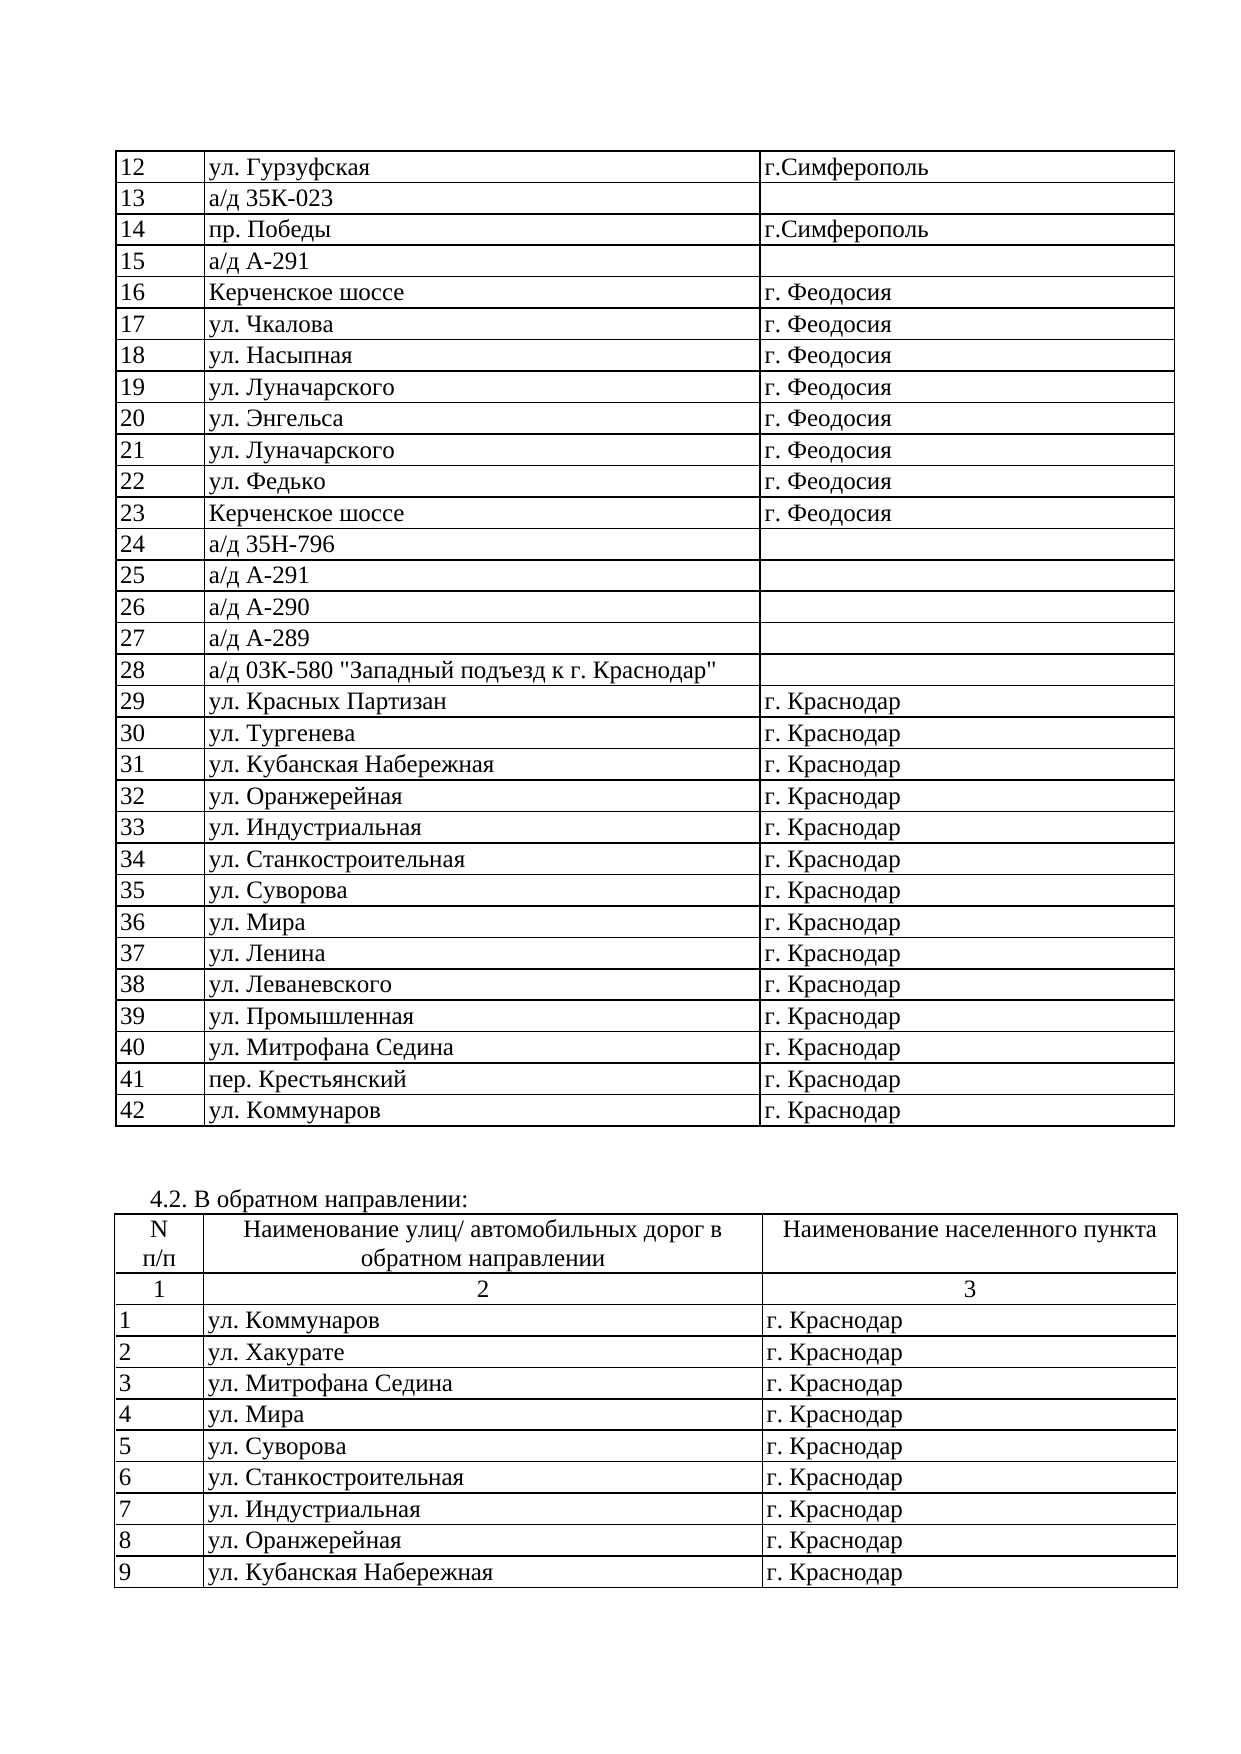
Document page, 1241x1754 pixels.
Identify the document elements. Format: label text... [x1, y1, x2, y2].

table_cell 17 [117, 309, 204, 339]
table_cell 28 [117, 655, 204, 685]
table_cell 1 [115, 1305, 203, 1335]
table_cell г. Феодосия [761, 435, 1174, 464]
table_cell г. Краснодар [763, 1429, 1177, 1461]
table_cell ул. Кубанская Набережная [205, 749, 759, 779]
table_cell ул. Индустриальная [205, 812, 759, 842]
table_cell ул. Чкалова [205, 309, 759, 339]
table_cell 16 [117, 277, 204, 307]
table_cell 25 [117, 561, 204, 590]
table_cell а/д 03К-580 "Западный подъезд к г. Краснодар" [205, 655, 759, 685]
table_cell г. Феодосия [761, 498, 1174, 527]
table_cell г. Краснодар [763, 1335, 1177, 1366]
table_cell г. Краснодар [761, 1064, 1174, 1094]
table_cell г. Краснодар [761, 1001, 1174, 1031]
table_cell 5 [115, 1430, 203, 1461]
table_cell [761, 246, 1174, 276]
table_cell ул. Ленина [205, 938, 759, 968]
table_cell 41 [117, 1064, 204, 1094]
table_cell [761, 592, 1174, 622]
table_cell 35 [117, 875, 204, 905]
table_cell ул. Станкостроительная [204, 1462, 762, 1492]
table_cell 26 [117, 592, 204, 622]
table_cell 37 [117, 938, 204, 968]
table_cell 4 [115, 1399, 203, 1429]
table_cell г. Феодосия [761, 309, 1174, 339]
table_cell г. Феодосия [761, 277, 1174, 307]
table_cell ул. Суворова [205, 875, 759, 905]
table_cell 3 [763, 1272, 1177, 1303]
table_cell 34 [117, 844, 204, 873]
table_cell 20 [117, 403, 204, 433]
table_cell ул. Хакурате [204, 1337, 762, 1366]
table_cell ул. Станкостроительная [205, 844, 759, 873]
table_cell г. Краснодар [761, 970, 1174, 999]
table_cell 14 [117, 215, 204, 244]
table_cell г. Краснодар [761, 686, 1174, 716]
table_cell г. Краснодар [761, 781, 1174, 811]
table_cell [761, 655, 1174, 685]
table_cell ул. Федько [205, 466, 759, 496]
table_cell ул. Луначарского [205, 372, 759, 402]
table_cell ул. Оранжерейная [204, 1525, 762, 1555]
table_cell а/д А-290 [205, 592, 759, 622]
table_cell г.Симферополь [761, 152, 1174, 181]
table_cell ул. Промышленная [205, 1001, 759, 1031]
table_cell г.Симферополь [761, 215, 1174, 244]
table_cell 8 [115, 1525, 203, 1555]
table_cell 19 [117, 372, 204, 402]
table_cell [761, 529, 1174, 559]
table_cell ул. Суворова [204, 1431, 762, 1461]
table_cell 39 [117, 1001, 204, 1031]
table_cell г. Краснодар [763, 1461, 1177, 1492]
table_cell г. Краснодар [761, 844, 1174, 873]
table_cell 3 [115, 1368, 203, 1398]
table_cell 30 [117, 718, 204, 748]
table_cell а/д 35Н-796 [205, 529, 759, 559]
table_cell 2 [115, 1336, 203, 1366]
table_cell 2 [204, 1274, 762, 1303]
table_cell 24 [117, 529, 204, 559]
table_cell 9 [115, 1556, 203, 1587]
table_cell г. Феодосия [761, 340, 1174, 370]
table_cell а/д А-289 [205, 623, 759, 653]
table_cell ул. Насыпная [205, 340, 759, 370]
table_cell 36 [117, 907, 204, 936]
table_cell г. Краснодар [763, 1555, 1177, 1587]
table_cell [761, 183, 1174, 213]
table_cell 29 [117, 686, 204, 716]
table_cell ул. Леваневского [205, 970, 759, 999]
table_cell 32 [117, 781, 204, 811]
table_cell ул. Коммунаров [205, 1095, 759, 1125]
table_cell пр. Победы [205, 215, 759, 244]
table_cell 7 [115, 1493, 203, 1524]
table_cell [761, 623, 1174, 653]
table_cell Керченское шоссе [205, 498, 759, 527]
table_cell ул. Тургенева [205, 718, 759, 748]
table_cell 33 [117, 812, 204, 842]
table_header Наименование населенного пункта [763, 1215, 1177, 1272]
table_cell г. Краснодар [761, 875, 1174, 905]
table_cell 21 [117, 435, 204, 464]
table_cell 27 [117, 623, 204, 653]
table_cell 12 [117, 152, 204, 181]
table_cell ул. Митрофана Седина [204, 1368, 762, 1398]
table_cell ул. Луначарского [205, 435, 759, 464]
table_cell а/д А-291 [205, 561, 759, 590]
table_cell г. Краснодар [761, 938, 1174, 968]
table_cell 40 [117, 1032, 204, 1062]
table_cell ул. Мира [204, 1400, 762, 1429]
table_cell ул. Энгельса [205, 403, 759, 433]
table_cell 18 [117, 340, 204, 370]
table_header N п/п [115, 1215, 203, 1272]
table_cell г. Краснодар [761, 718, 1174, 748]
table_cell г. Краснодар [763, 1492, 1177, 1524]
table_cell ул. Мира [205, 907, 759, 936]
table_cell 42 [117, 1095, 204, 1125]
table_cell 38 [117, 970, 204, 999]
table_cell ул. Коммунаров [204, 1305, 762, 1335]
table_cell г. Краснодар [763, 1524, 1177, 1555]
table_cell пер. Крестьянский [205, 1064, 759, 1094]
table_cell Керченское шоссе [205, 277, 759, 307]
text 4.2. В обратном направлении: [150, 1184, 1090, 1213]
table_cell а/д А-291 [205, 246, 759, 276]
table_cell 31 [117, 749, 204, 779]
table_cell г. Краснодар [761, 907, 1174, 936]
table_cell ул. Красных Партизан [205, 686, 759, 716]
table_cell г. Краснодар [763, 1304, 1177, 1335]
table_cell г. Феодосия [761, 403, 1174, 433]
table_cell ул. Кубанская Набережная [204, 1557, 762, 1587]
table_cell 13 [117, 183, 204, 213]
table_cell 23 [117, 498, 204, 527]
table_header Наименование улиц/ автомобильных дорог в обратном направлении [204, 1215, 762, 1272]
table_cell г. Краснодар [763, 1398, 1177, 1429]
table_cell 15 [117, 246, 204, 276]
table_cell ул. Гурзуфская [205, 152, 759, 181]
table_cell 22 [117, 466, 204, 496]
table_cell г. Феодосия [761, 372, 1174, 402]
table_cell ул. Индустриальная [204, 1494, 762, 1524]
table_cell г. Краснодар [761, 812, 1174, 842]
table_cell а/д 35К-023 [205, 183, 759, 213]
table_cell [761, 561, 1174, 590]
table_cell г. Краснодар [761, 1095, 1174, 1125]
table_cell г. Краснодар [761, 1032, 1174, 1062]
table_cell г. Феодосия [761, 466, 1174, 496]
table_cell 6 [115, 1462, 203, 1492]
table_cell ул. Оранжерейная [205, 781, 759, 811]
table_cell 1 [115, 1273, 203, 1303]
table_cell г. Краснодар [761, 749, 1174, 779]
table_cell ул. Митрофана Седина [205, 1032, 759, 1062]
table_cell г. Краснодар [763, 1366, 1177, 1398]
